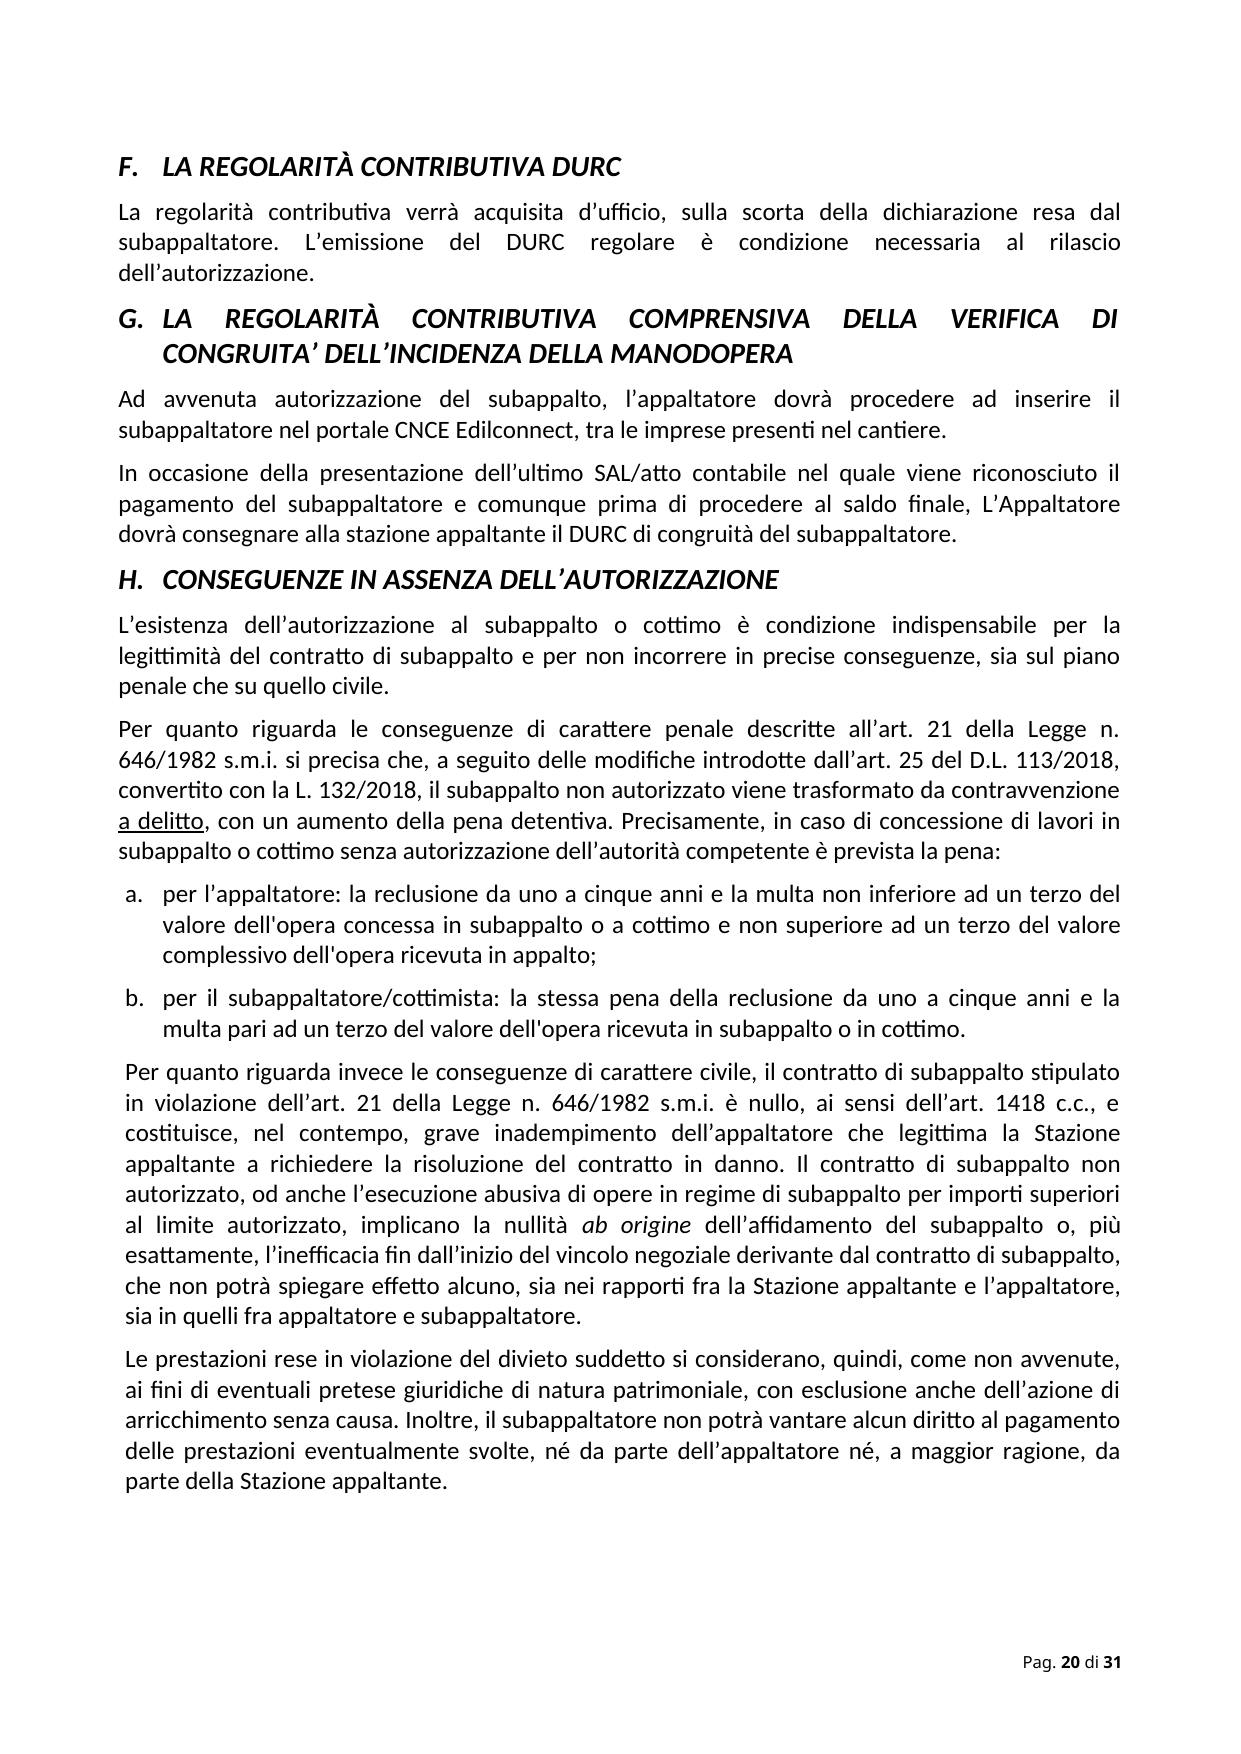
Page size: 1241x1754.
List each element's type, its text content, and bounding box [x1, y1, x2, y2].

text La regolarità contributiva verrà acquisita d’ufficio, sulla scorta della dichiarazione resa dal subappaltatore. L’emissione del DURC regolare è condizione necessaria al rilascio dell’autorizzazione. [118, 196, 1122, 287]
text Per quanto riguarda invece le conseguenze di carattere civile, il contratto di subappalto stipulato in violazione dell’art. 21 della Legge n. 646/1982 s.m.i. è nullo, ai sensi dell’art. 1418 c.c., e costituisce, nel contempo, grave inadempimento dell’appaltatore che legittima la Stazione appaltante a richiedere la risoluzione del contratto in danno. Il contratto di subappalto non autorizzato, od anche l’esecuzione abusiva di opere in regime di subappalto per importi superiori al limite autorizzato, implicano la nullità ab origine dell’affidamento del subappalto o, più esattamente, l’inefficacia fin dall’inizio del vincolo negoziale derivante dal contratto di subappalto, che non potrà spiegare effetto alcuno, sia nei rapporti fra la Stazione appaltante e l’appaltatore, sia in quelli fra appaltatore e subappaltatore. [125, 1056, 1122, 1331]
list per il subappaltatore/cottimista: la stessa pena della reclusione da uno a cinque anni e la multa pari ad un terzo del valore dell'opera ricevuta in subappalto o in cottimo. [125, 983, 1122, 1044]
subtitle LA REGOLARITÀ CONTRIBUTIVA COMPRENSIVA DELLA VERIFICA DI CONGRUITA’ DELL’INCIDENZA DELLA MANODOPERA [118, 300, 1122, 371]
text In occasione della presentazione dell’ultimo SAL/atto contabile nel quale viene riconosciuto il pagamento del subappaltatore e comunque prima di procedere al saldo finale, L’Appaltatore dovrà consegnare alla stazione appaltante il DURC di congruità del subappaltatore. [118, 457, 1122, 549]
subtitle LA REGOLARITÀ CONTRIBUTIVA DURC [118, 148, 1122, 183]
text Le prestazioni rese in violazione del divieto suddetto si considerano, quindi, come non avvenute, ai fini di eventuali pretese giuridiche di natura patrimoniale, con esclusione anche dell’azione di arricchimento senza causa. Inoltre, il subappaltatore non potrà vantare alcun diritto al pagamento delle prestazioni eventualmente svolte, né da parte dell’appaltatore né, a maggior ragione, da parte della Stazione appaltante. [125, 1343, 1122, 1496]
text Per quanto riguarda le conseguenze di carattere penale descritte all’art. 21 della Legge n. 646/1982 s.m.i. si precisa che, a seguito delle modifiche introdotte dall’art. 25 del D.L. 113/2018, convertito con la L. 132/2018, il subappalto non autorizzato viene trasformato da contravvenzione a delitto, con un aumento della pena detentiva. Precisamente, in caso di concessione di lavori in subappalto o cottimo senza autorizzazione dell’autorità competente è prevista la pena: [118, 713, 1122, 866]
text Ad avvenuta autorizzazione del subappalto, l’appaltatore dovrà procedere ad inserire il subappaltatore nel portale CNCE Edilconnect, tra le imprese presenti nel cantiere. [118, 384, 1122, 445]
subtitle CONSEGUENZE IN ASSENZA DELL’AUTORIZZAZIONE [118, 561, 1122, 597]
list per l’appaltatore: la reclusione da uno a cinque anni e la multa non inferiore ad un terzo del valore dell'opera concessa in subappalto o a cottimo e non superiore ad un terzo del valore complessivo dell'opera ricevuta in appalto; [125, 878, 1122, 970]
text L’esistenza dell’autorizzazione al subappalto o cottimo è condizione indispensabile per la legittimità del contratto di subappalto e per non incorrere in precise conseguenze, sia sul piano penale che su quello civile. [118, 609, 1122, 701]
